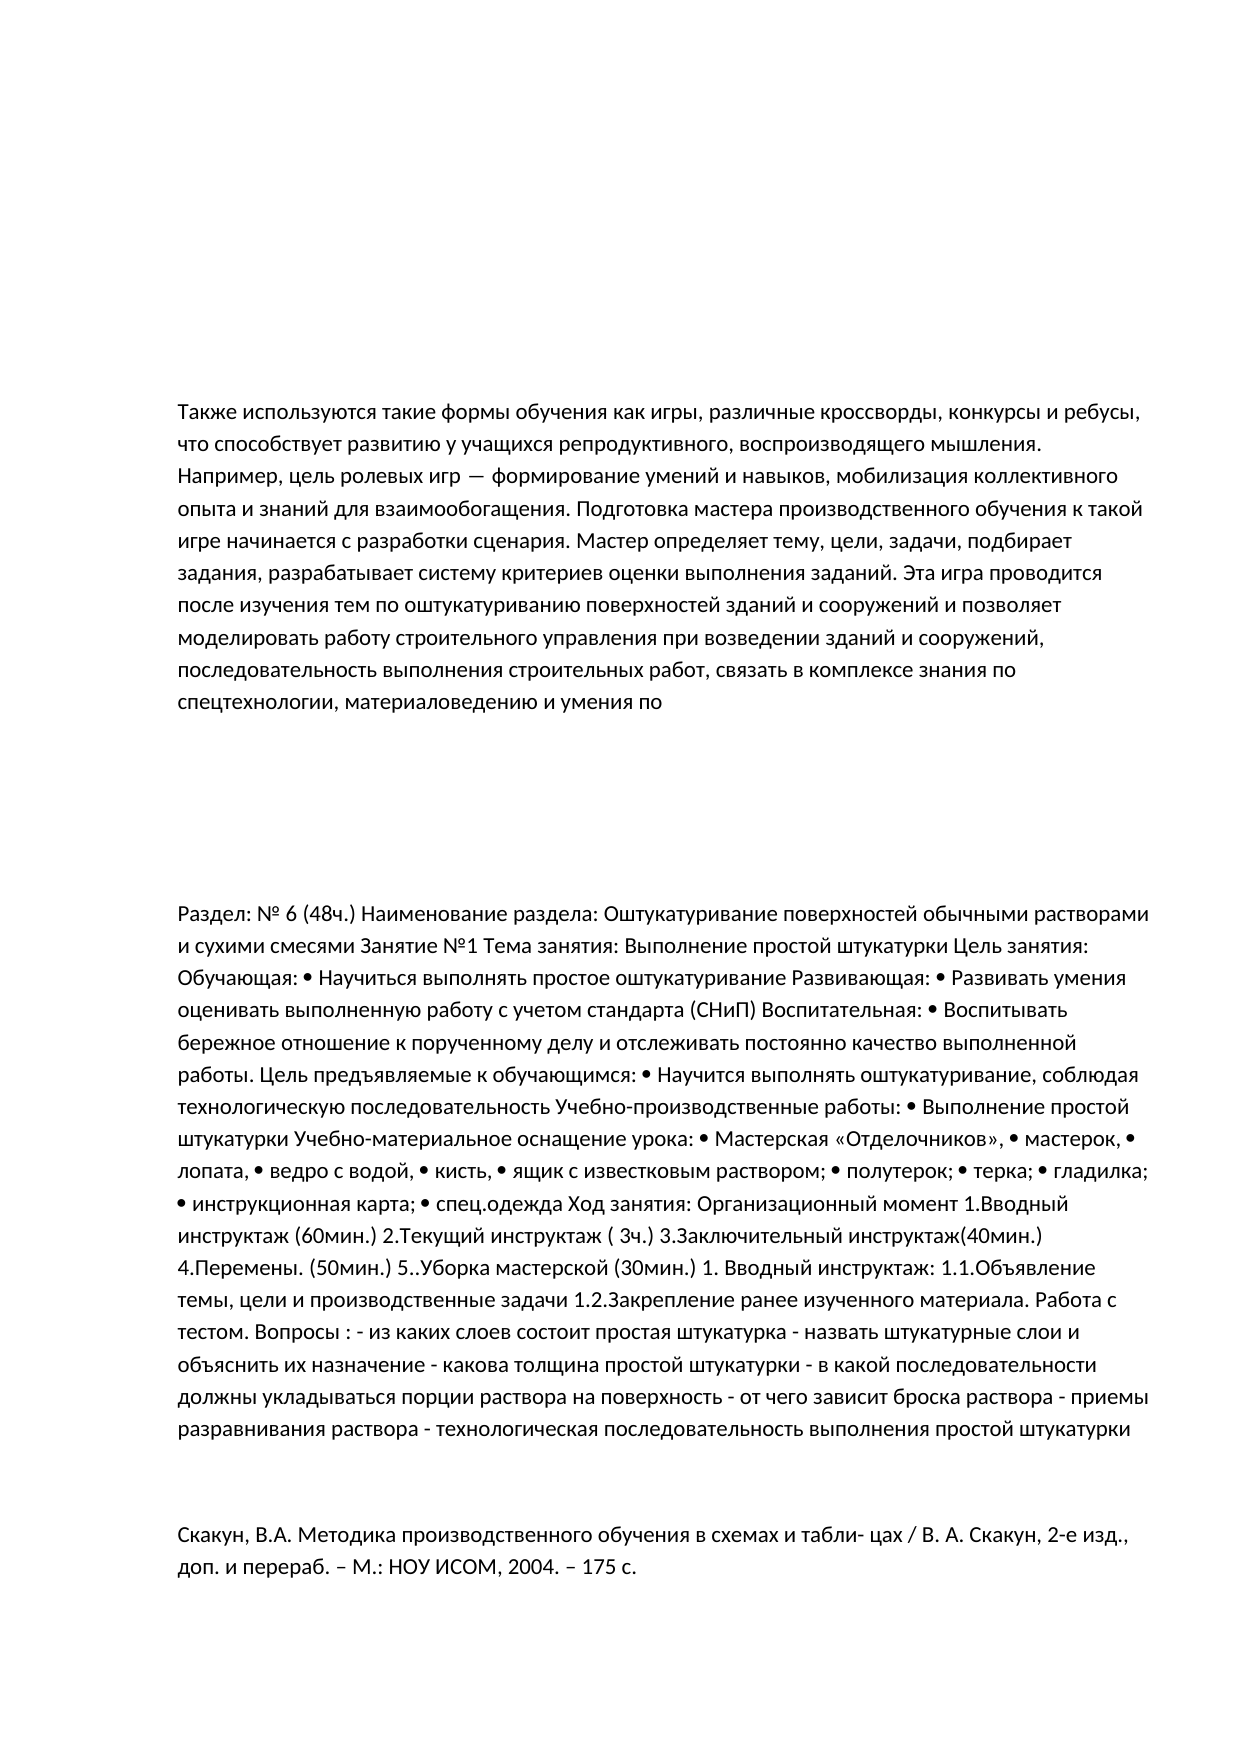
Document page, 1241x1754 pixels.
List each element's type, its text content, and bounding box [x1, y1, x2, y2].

text Скакун, В.А. Методика производственного обучения в схемах и табли- цах / В. А. Скакун, 2-е изд., доп. и перераб. – М.: НОУ ИСОМ, 2004. – 175 с. [177, 1520, 1152, 1580]
text Также используются такие формы обучения как игры, различные кроссворды, конкурсы и ребусы, что способствует развитию у учащихся репродуктивного, воспроизводящего мышления. Например, цель ролевых игр ― формирование умений и навыков, мобилизация коллективного опыта и знаний для взаимообогащения. Подготовка мастера производственного обучения к такой игре начинается с разработки сценария. Мастер определяет тему, цели, задачи, подбирает задания, разрабатывает систему критериев оценки выполнения заданий. Эта игра проводится после изучения тем по оштукатуриванию поверхностей зданий и сооружений и позволяет моделировать работу строительного управления при возведении зданий и сооружений, последовательность выполнения строительных работ, связать в комплексе знания по спецтехнологии, материаловедению и умения по [177, 397, 1152, 715]
text Раздел: № 6 (48ч.) Наименование раздела: Оштукатуривание поверхностей обычными растворами и сухими смесями Занятие №1 Тема занятия: Выполнение простой штукатурки Цель занятия: Обучающая: Научиться выполнять простое оштукатуривание Развивающая: Развивать умения оценивать выполненную работу с учетом стандарта (СНиП) Воспитательная: Воспитывать бережное отношение к порученному делу и отслеживать постоянно качество выполненной работы. Цель предъявляемые к обучающимся: Научится выполнять оштукатуривание, соблюдая технологическую последовательность Учебно-производственные работы: Выполнение простой штукатурки Учебно-материальное оснащение урока: Мастерская «Отделочников», мастерок, лопата, ведро с водой, кисть, ящик с известковым раствором; полутерок; терка; гладилка; инструкционная карта; спец.одежда Ход занятия: Организационный момент 1.Вводный инструктаж (60мин.) 2.Текущий инструктаж ( 3ч.) 3.Заключительный инструктаж(40мин.) 4.Перемены. (50мин.) 5..Уборка мастерской (30мин.) 1. Вводный инструктаж: 1.1.Объявление темы, цели и производственные задачи 1.2.Закрепление ранее изученного материала. Работа с тестом. Вопросы : - из каких слоев состоит простая штукатурка - назвать штукатурные слои и объяснить их назначение - какова толщина простой штукатурки - в какой последовательности должны укладываться порции раствора на поверхность - от чего зависит броска раствора - приемы разравнивания раствора - технологическая последовательность выполнения простой штукатурки [177, 899, 1152, 1442]
